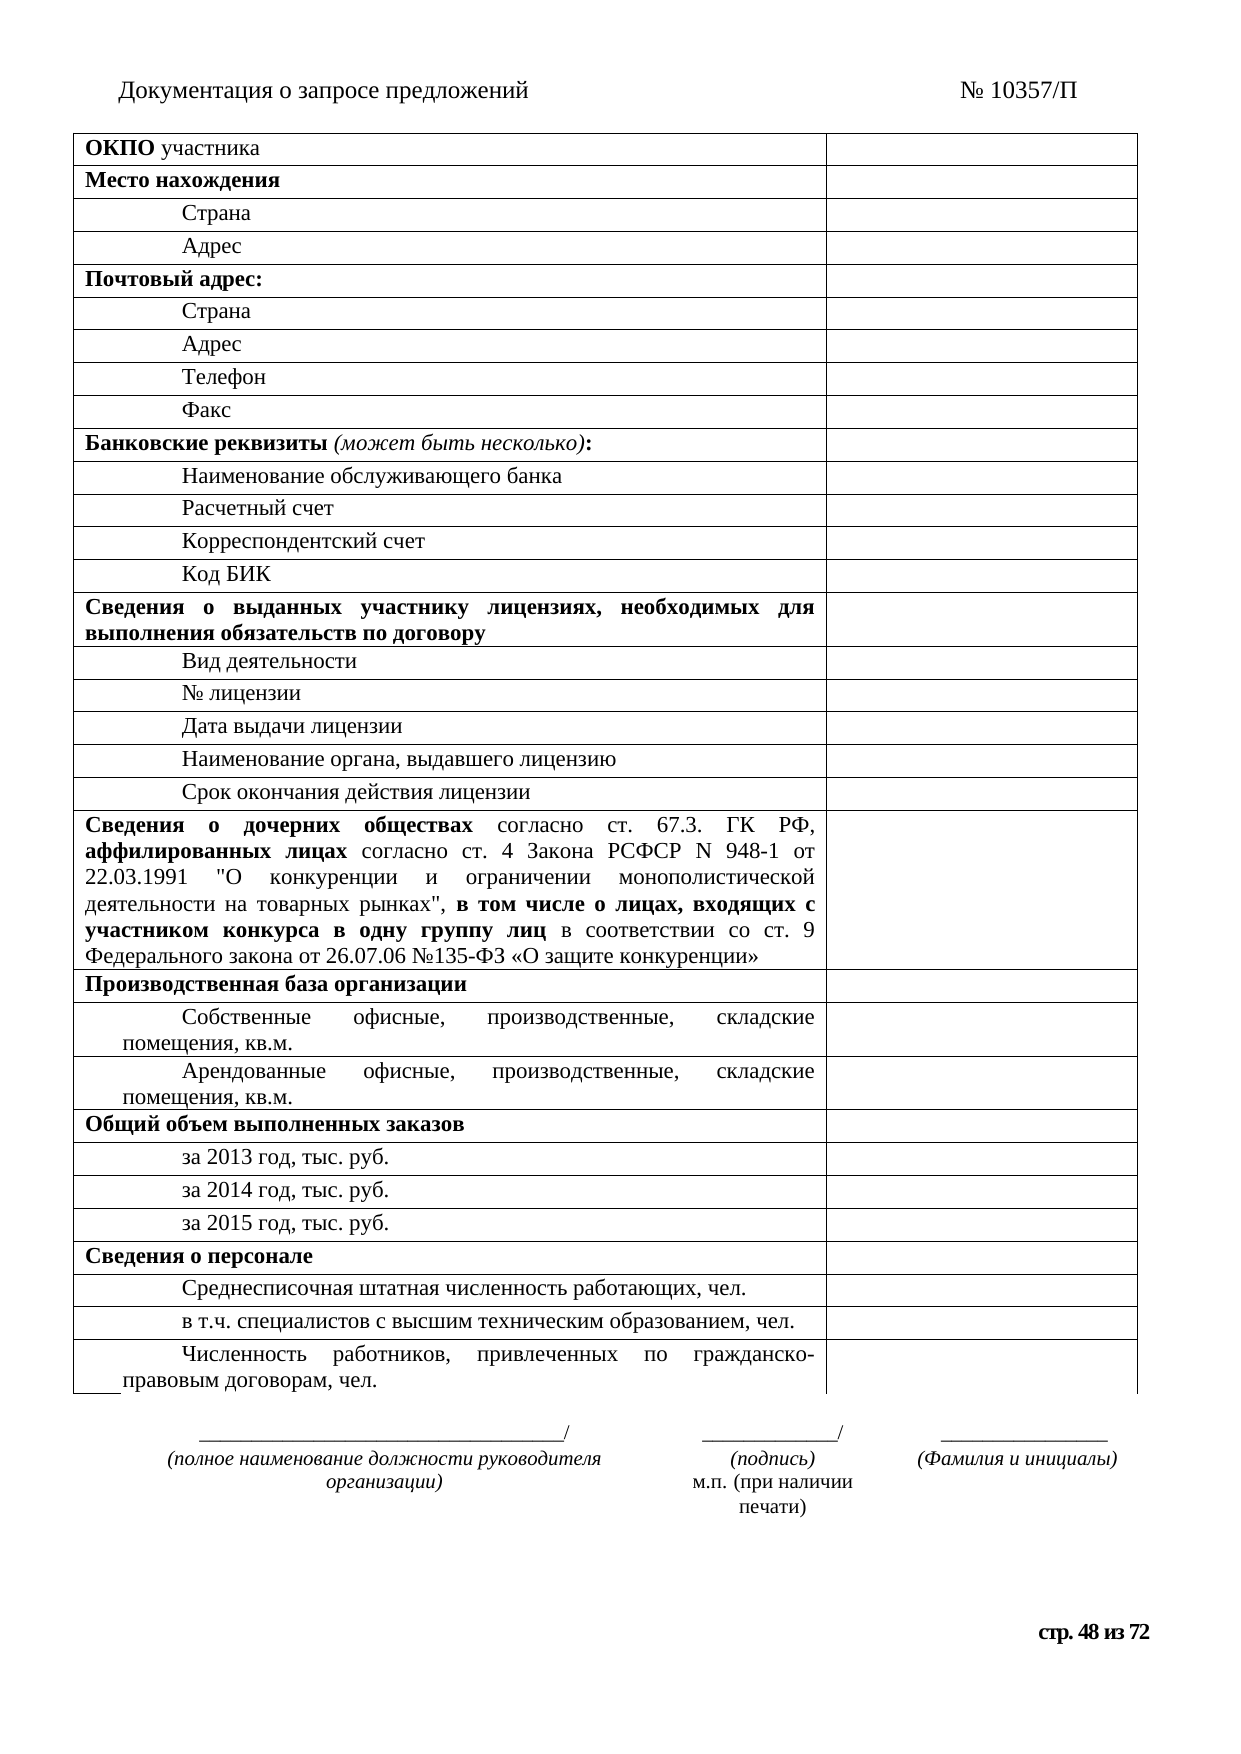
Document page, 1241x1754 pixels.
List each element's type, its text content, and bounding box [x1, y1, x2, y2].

table_cell за 2014 год, тыс. руб. [74, 1176, 826, 1208]
table_cell Адрес [74, 232, 826, 264]
table_cell [827, 680, 1137, 711]
table_cell [827, 495, 1137, 526]
table_cell [827, 1110, 1137, 1142]
table_cell в т.ч. специалистов с высшим техническим образованием, чел. [74, 1307, 826, 1339]
table_cell Собственные офисные, производственные, складские помещения, кв.м. [74, 1003, 826, 1056]
table_cell [827, 462, 1137, 493]
table_cell [827, 1340, 1137, 1393]
table_cell [827, 363, 1137, 395]
table_cell [827, 527, 1137, 559]
table_cell Срок окончания действия лицензии [74, 778, 826, 810]
table_cell (полное наименование должности руководителя организации) [122, 1445, 657, 1518]
table_cell Корреспондентский счет [74, 527, 826, 559]
table_cell [827, 396, 1137, 428]
table_cell [827, 199, 1137, 231]
table_cell [827, 1057, 1137, 1109]
table_cell [827, 1242, 1137, 1273]
table_cell [827, 166, 1137, 198]
table_cell за 2015 год, тыс. руб. [74, 1209, 826, 1241]
table_cell [827, 134, 1137, 165]
table_cell [827, 778, 1137, 810]
table_cell [827, 1307, 1137, 1339]
table_cell за 2013 год, тыс. руб. [74, 1143, 826, 1175]
table_cell Сведения о персонале [74, 1242, 826, 1273]
table_cell [827, 811, 1137, 969]
table_cell (подпись) м.п. (при наличии печати) [658, 1445, 887, 1518]
table_cell Производственная база организации [74, 970, 826, 1002]
table_cell Телефон [74, 363, 826, 395]
table_cell Почтовый адрес: [74, 265, 826, 297]
table_cell ________________ [888, 1394, 1146, 1444]
table_cell Сведения о дочерних обществах согласно ст. 67.3. ГК РФ, аффилированных лицах согласно ст. 4 Закона РСФСР N 948-1 от 22.03.1991 "О конкуренции и ограничении монополистической деятельности на товарных рынках", в том числе о лицах, входящих с участником конкурса в одну группу лиц в соответствии со ст. 9 Федерального закона от 26.07.06 №135-ФЗ «О защите конкуренции» [74, 811, 826, 969]
table_cell Расчетный счет [74, 495, 826, 526]
table_cell [827, 745, 1137, 777]
table_cell Факс [74, 396, 826, 428]
table_cell [827, 298, 1137, 329]
table_cell Страна [74, 199, 826, 231]
table_cell [827, 1143, 1137, 1175]
table_cell (Фамилия и инициалы) [888, 1445, 1146, 1518]
table_cell № лицензии [74, 680, 826, 711]
table_cell Арендованные офисные, производственные, складские помещения, кв.м. [74, 1057, 826, 1109]
table_cell Сведения о выданных участнику лицензиях, необходимых для выполнения обязательств по договору [74, 593, 826, 646]
table_cell Страна [74, 298, 826, 329]
table_cell [827, 1209, 1137, 1241]
table_cell _____________/ [658, 1394, 887, 1444]
table_cell Место нахождения [74, 166, 826, 198]
table_cell [827, 1003, 1137, 1056]
table_cell ___________________________________/ [122, 1394, 657, 1444]
table_cell [827, 593, 1137, 646]
table_cell Численность работников, привлеченных по гражданско-правовым договорам, чел. [74, 1340, 826, 1393]
table_cell [827, 232, 1137, 264]
table_cell Общий объем выполненных заказов [74, 1110, 826, 1142]
table_cell Вид деятельности [74, 647, 826, 678]
table_cell [827, 330, 1137, 362]
table_cell [827, 970, 1137, 1002]
table_cell Адрес [74, 330, 826, 362]
table_cell [827, 429, 1137, 461]
table_cell Наименование обслуживающего банка [74, 462, 826, 493]
table_cell [827, 560, 1137, 592]
table_cell [827, 647, 1137, 678]
table_cell Дата выдачи лицензии [74, 712, 826, 744]
table_cell [827, 1176, 1137, 1208]
table_cell Банковские реквизиты (может быть несколько): [74, 429, 826, 461]
table_cell Наименование органа, выдавшего лицензию [74, 745, 826, 777]
table_cell [827, 712, 1137, 744]
table_cell ОКПО участника [74, 134, 826, 165]
table_cell [827, 1275, 1137, 1306]
table_cell Среднесписочная штатная численность работающих, чел. [74, 1275, 826, 1306]
table_cell [827, 265, 1137, 297]
table_cell Код БИК [74, 560, 826, 592]
